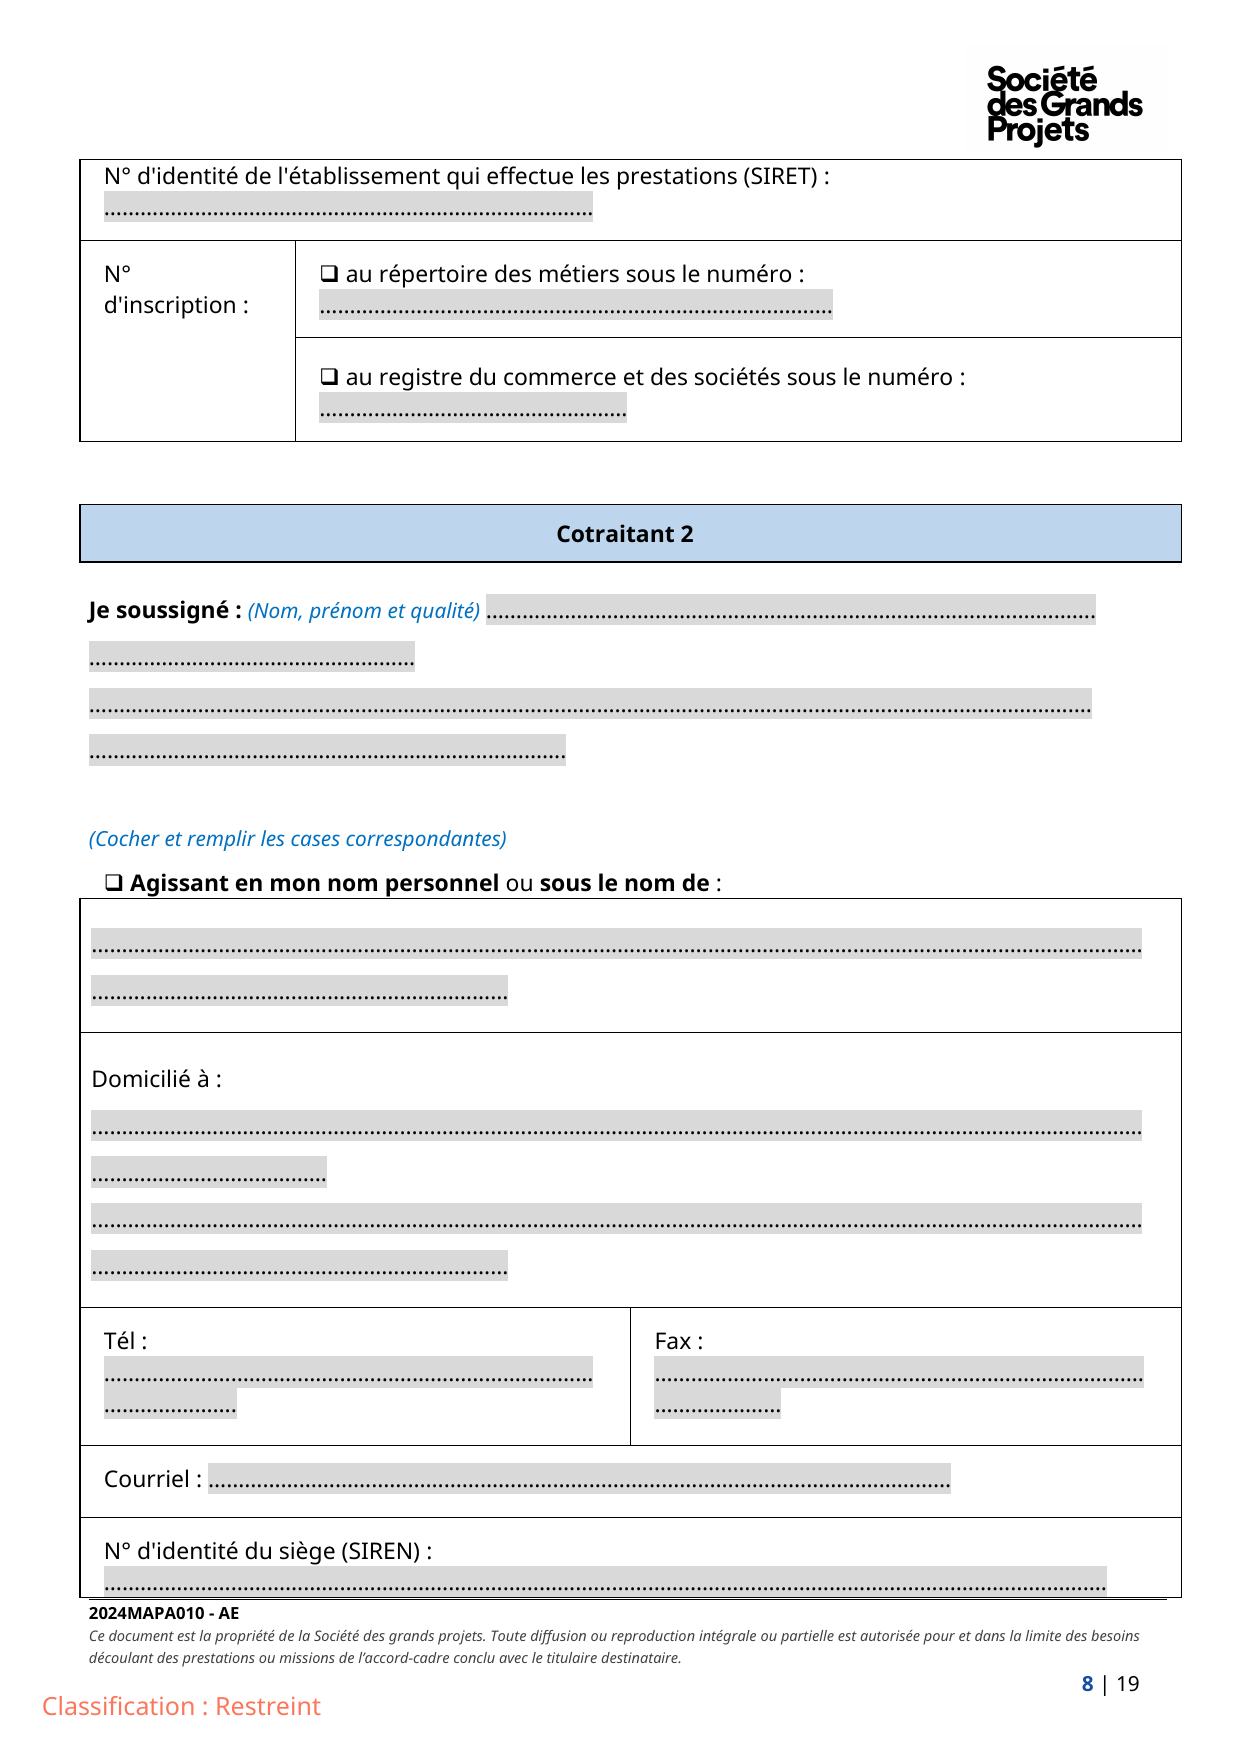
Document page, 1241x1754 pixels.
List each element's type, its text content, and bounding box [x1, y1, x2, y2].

text ………………………………………………………………………………………………………………………………………………….……………………………………………………………………. [89, 687, 1155, 766]
text Agissant en mon nom personnel ou sous le nom de : [103, 866, 1155, 898]
table_header ……………………………………………………………………………………………………………………………………………………………………………………………………………………… [81, 899, 1181, 1032]
table_cell N° d'identité du siège (SIREN) : …………………………………………………………………………………………………………………………………………………. [81, 1518, 1181, 1597]
table_cell Domicilié à : …………………………………………………………………………………………………………………………………………………………………………………………… ……………………………………………………………………………………………………………………………………………………………………………………………………………………… [81, 1033, 1181, 1307]
table_header Cotraitant 2 [81, 505, 1181, 561]
text Je soussigné : (Nom, prénom et qualité) …………………………………………………………………………….………….……………………………………………… [89, 594, 1155, 672]
picture [964, 44, 1167, 151]
table_cell au répertoire des métiers sous le numéro : …………………………………………………………………………. [296, 241, 1181, 337]
table_cell N° d'inscription : [81, 241, 295, 441]
table_cell Courriel : …………………………………………………………………………………………………………… [81, 1446, 1181, 1517]
table_cell Tél : …………………………………………………………………………………………. [81, 1308, 630, 1444]
table_cell N° d'identité de l'établissement qui effectue les prestations (SIRET) : ……………………………………………………………………… [81, 160, 1181, 239]
table_cell Fax : ………………………………………………………………………………………… [631, 1308, 1181, 1444]
table_cell au registre du commerce et des sociétés sous le numéro : …………………………………………… [296, 338, 1181, 441]
text (Cocher et remplir les cases correspondantes) [89, 824, 1155, 852]
